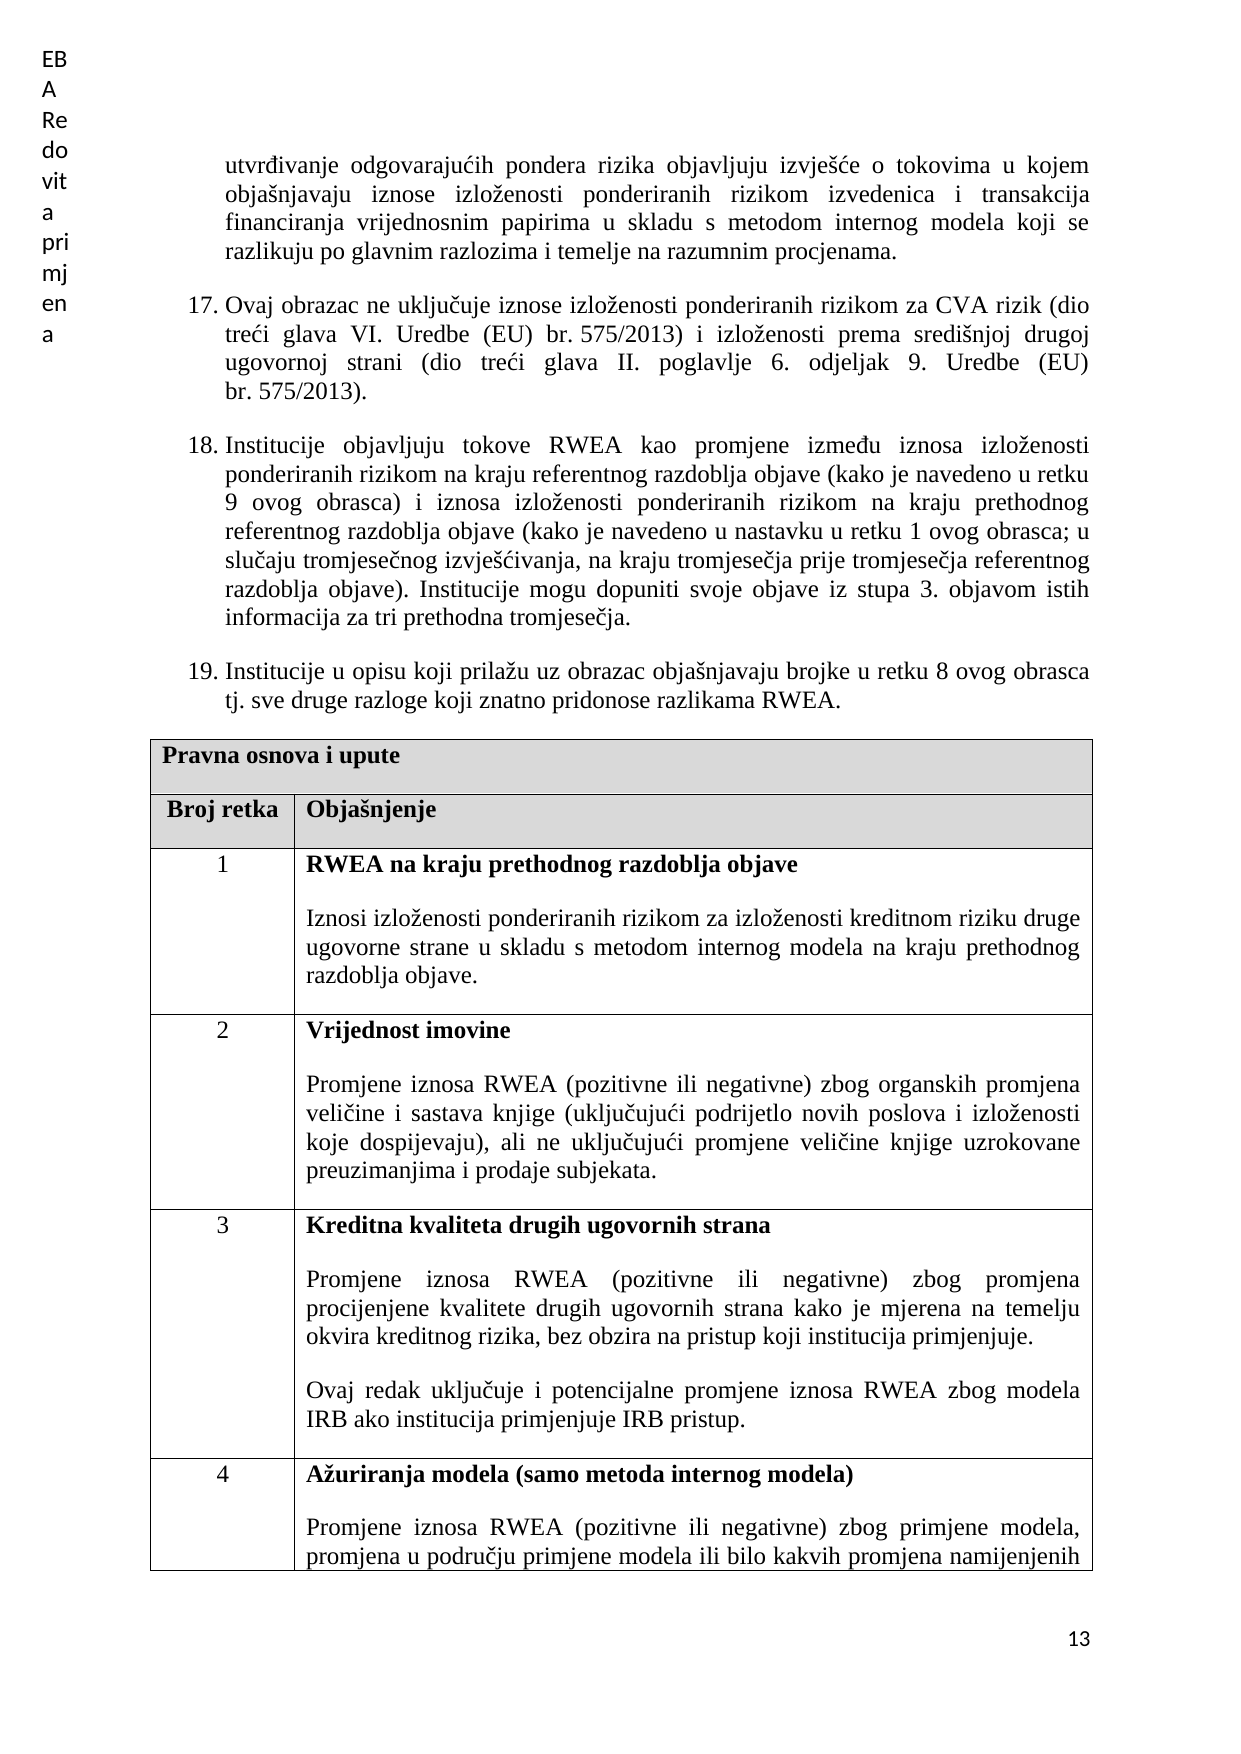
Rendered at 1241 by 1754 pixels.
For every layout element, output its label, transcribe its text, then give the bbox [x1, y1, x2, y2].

table_cell 4 [151, 1459, 294, 1570]
table_cell 3 [151, 1210, 294, 1458]
table_cell Vrijednost imovine Promjene iznosa RWEA (pozitivne ili negativne) zbog organskih promjena veličine i sastava knjige (uključujući podrijetlo novih poslova i izloženosti koje dospijevaju), ali ne uključujući promjene veličine knjige uzrokovane preuzimanjima i prodaje subjekata. [295, 1015, 1092, 1209]
table_cell Kreditna kvaliteta drugih ugovornih strana Promjene iznosa RWEA (pozitivne ili negativne) zbog promjena procijenjene kvalitete drugih ugovornih strana kako je mjerena na temelju okvira kreditnog rizika, bez obzira na pristup koji institucija primjenjuje. Ovaj redak uključuje i potencijalne promjene iznosa RWEA zbog modela IRB ako institucija primjenjuje IRB pristup. [295, 1210, 1092, 1458]
table_cell 2 [151, 1015, 294, 1209]
table_header Pravna osnova i upute [151, 740, 1092, 793]
title Institucije objavljuju tokove RWEA kao promjene između iznosa izloženosti ponderiranih rizikom na kraju referentnog razdoblja objave (kako je navedeno u retku 9 ovog obrasca) i iznosa izloženosti ponderiranih rizikom na kraju prethodnog referentnog razdoblja objave (kako je navedeno u nastavku u retku 1 ovog obrasca; u slučaju tromjesečnog izvješćivanja, na kraju tromjesečja prije tromjesečja referentnog razdoblja objave). Institucije mogu dopuniti svoje objave iz stupa 3. objavom istih informacija za tri prethodna tromjesečja. [187, 430, 1090, 631]
table_cell Objašnjenje [295, 795, 1092, 848]
table_cell RWEA na kraju prethodnog razdoblja objave Iznosi izloženosti ponderiranih rizikom za izloženosti kreditnom riziku druge ugovorne strane u skladu s metodom internog modela na kraju prethodnog razdoblja objave. [295, 849, 1092, 1014]
title Ovaj obrazac ne uključuje iznose izloženosti ponderiranih rizikom za CVA rizik (dio treći glava VI. Uredbe (EU) br. 575/2013) i izloženosti prema središnjoj drugoj ugovornoj strani (dio treći glava II. poglavlje 6. odjeljak 9. Uredbe (EU) br. 575/2013). [187, 290, 1090, 405]
table_cell 1 [151, 849, 294, 1014]
table_cell Broj retka [151, 795, 294, 848]
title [187, 150, 1090, 265]
title Institucije u opisu koji prilažu uz obrazac objašnjavaju brojke u retku 8 ovog obrasca tj. sve druge razloge koji znatno pridonose razlikama RWEA. [187, 656, 1090, 714]
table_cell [295, 1459, 1092, 1570]
